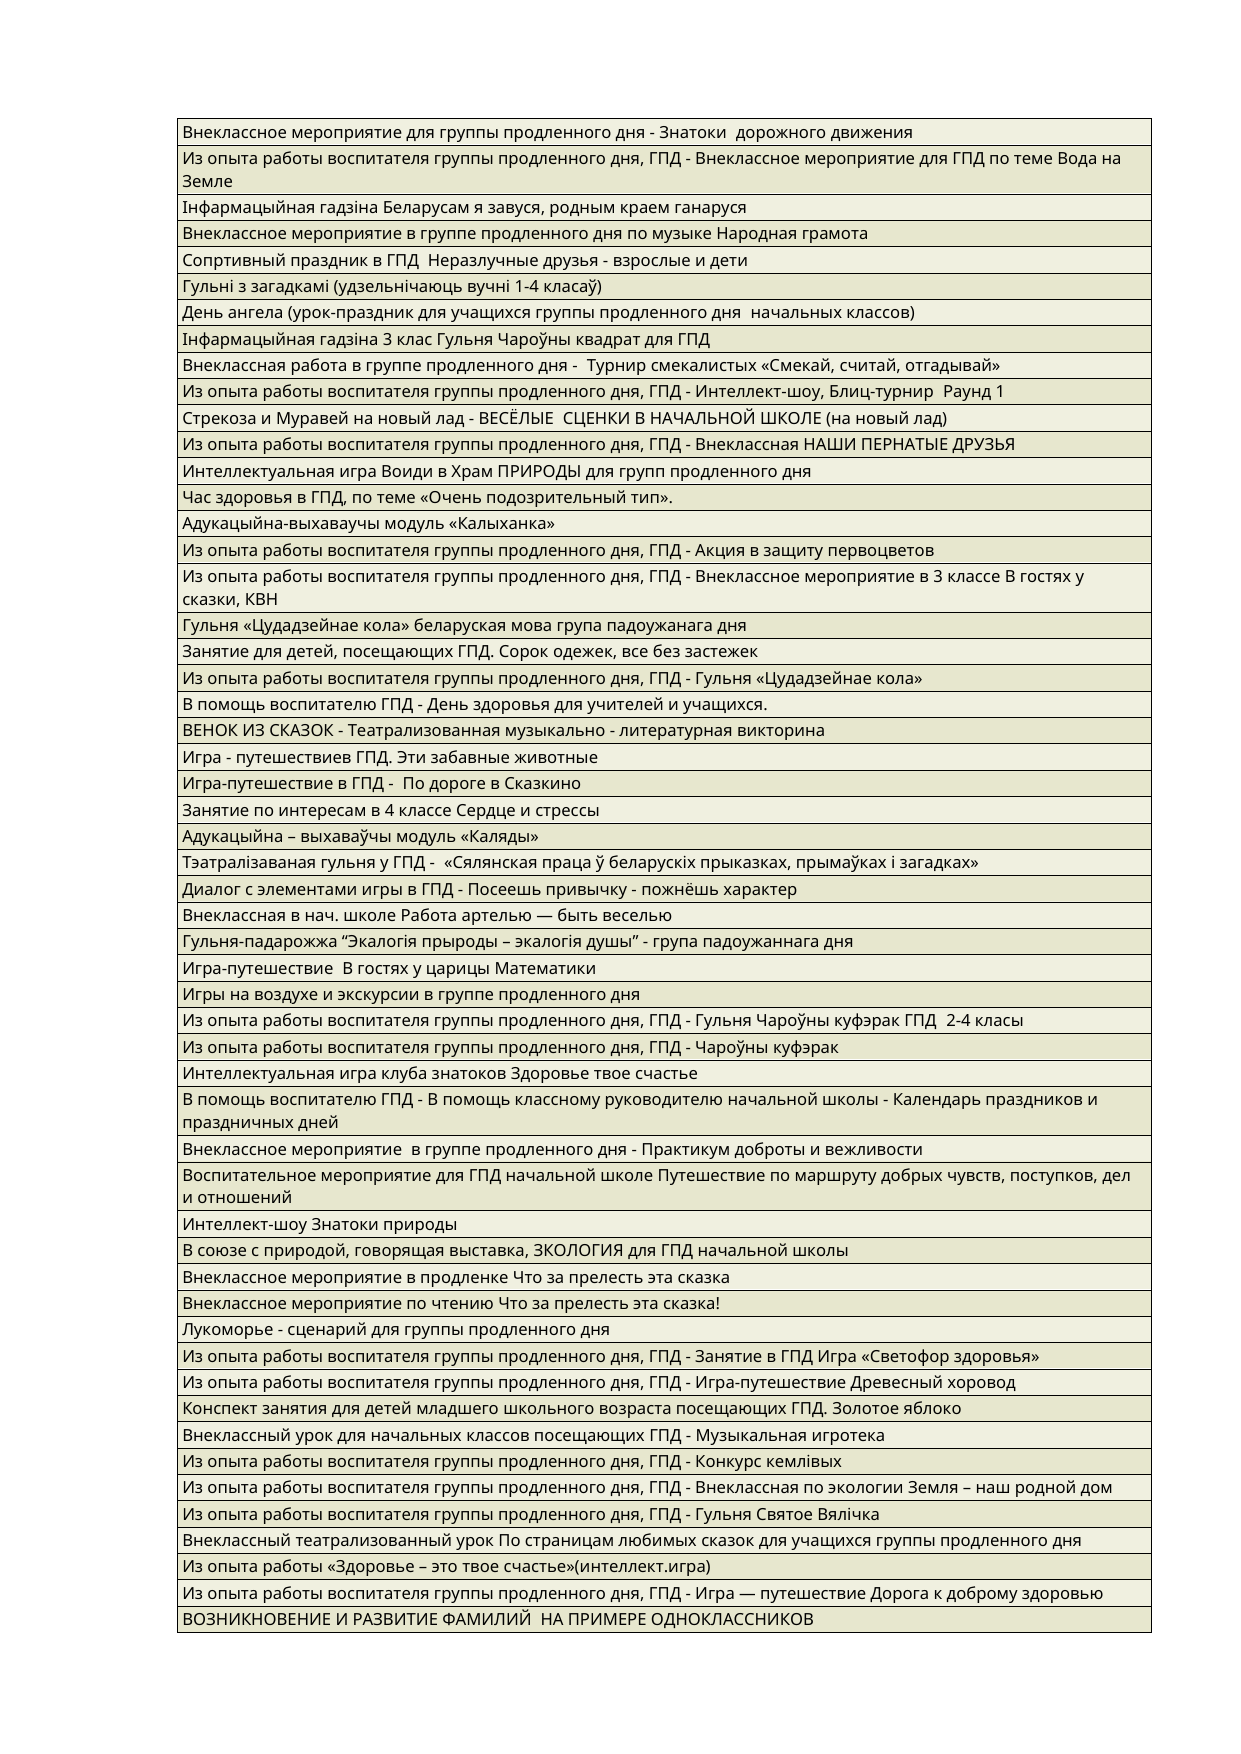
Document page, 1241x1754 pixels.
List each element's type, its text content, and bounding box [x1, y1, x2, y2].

table_cell Воспитательное мероприятие для ГПД начальной школе Путешествие по маршруту добрых чувств, поступков, дел и отношений [178, 1163, 1151, 1210]
table_cell Гульня «Цудадзейнае кола» беларуская мова група падоужанага дня [178, 613, 1151, 638]
table_cell Внеклассный театрализованный урок По страницам любимых сказок для учащихся группы продленного дня [178, 1528, 1151, 1553]
table_cell Игры на воздухе и экскурсии в группе продленного дня [178, 982, 1151, 1007]
table_cell Внеклассная в нач. школе Работа артелью — быть веселью [178, 903, 1151, 928]
table_cell Внеклассное мероприятие для группы продленного дня - Знатоки дорожного движения [178, 119, 1151, 144]
table_cell Из опыта работы воспитателя группы продленного дня, ГПД - Чароўны куфэрак [178, 1034, 1151, 1059]
table_cell Из опыта работы воспитателя группы продленного дня, ГПД - Гульня Святое Вялічка [178, 1501, 1151, 1527]
table_cell В помощь воспитателю ГПД - В помощь классному руководителю начальной школы - Календарь праздников и праздничных дней [178, 1087, 1151, 1135]
table_cell Лукоморье - сценарий для группы продленного дня [178, 1317, 1151, 1342]
table_cell В помощь воспитателю ГПД - День здоровья для учителей и учащихся. [178, 692, 1151, 717]
table_cell Из опыта работы «Здоровье – это твое счастье»(интеллект.игра) [178, 1554, 1151, 1579]
table_cell Игра-путешествие в ГПД - По дороге в Сказкино [178, 771, 1151, 796]
table_cell Занятие по интересам в 4 классе Сердце и стрессы [178, 797, 1151, 822]
table_cell Из опыта работы воспитателя группы продленного дня, ГПД - Игра-путешествие Древесный хоровод [178, 1370, 1151, 1395]
table_cell Гульні з загадкамі (удзельнічаюць вучні 1-4 класаў) [178, 274, 1151, 299]
table_cell Тэатралізаваная гульня у ГПД - «Сялянская праца ў беларускіх прыказках, прымаўках і загадках» [178, 850, 1151, 875]
table_cell ВОЗНИКНОВЕНИЕ И РАЗВИТИЕ ФАМИЛИЙ НА ПРИМЕРЕ ОДНОКЛАССНИКОВ [178, 1607, 1151, 1632]
table_cell Из опыта работы воспитателя группы продленного дня, ГПД - Внеклассная НАШИ ПЕРНАТЫЕ ДРУЗЬЯ [178, 432, 1151, 457]
table_cell Интеллект-шоу Знатоки природы [178, 1211, 1151, 1237]
table_cell В союзе с природой, говорящая выставка, ЗКОЛОГИЯ для ГПД начальной школы [178, 1238, 1151, 1263]
table_cell Из опыта работы воспитателя группы продленного дня, ГПД - Занятие в ГПД Игра «Светофор здоровья» [178, 1343, 1151, 1368]
table_cell День ангела (урок-праздник для учащихся группы продленного дня начальных классов) [178, 300, 1151, 325]
table_cell Адукацыйна-выхаваучы модуль «Калыханка» [178, 511, 1151, 536]
table_cell Из опыта работы воспитателя группы продленного дня, ГПД - Гульня «Цудадзейнае кола» [178, 665, 1151, 691]
table_cell Диалог с элементами игры в ГПД - Посеешь привычку - пожнёшь характер [178, 876, 1151, 901]
table_cell Интеллектуальная игра клуба знатоков Здоровье твое счастье [178, 1061, 1151, 1086]
table_cell Конспект занятия для детей младшего школьного возраста посещающих ГПД. Золотое яблоко [178, 1396, 1151, 1421]
table_cell Из опыта работы воспитателя группы продленного дня, ГПД - Внеклассное мероприятие для ГПД по теме Вода на Земле [178, 146, 1151, 193]
table_cell Стрекоза и Муравей на новый лад - ВЕСЁЛЫЕ СЦЕНКИ В НАЧАЛЬНОЙ ШКОЛЕ (на новый лад) [178, 405, 1151, 431]
table_cell Внеклассное мероприятие в продленке Что за прелесть эта сказка [178, 1264, 1151, 1289]
table_cell Внеклассный урок для начальных классов посещающих ГПД - Музыкальная игротека [178, 1422, 1151, 1448]
table_cell Внеклассная работа в группе продленного дня - Турнир смекалистых «Смекай, считай, отгадывай» [178, 353, 1151, 378]
table_cell Из опыта работы воспитателя группы продленного дня, ГПД - Интеллект-шоу, Блиц-турнир Раунд 1 [178, 379, 1151, 404]
table_cell Интеллектуальная игра Воиди в Храм ПРИРОДЫ для групп продленного дня [178, 458, 1151, 483]
table_cell Из опыта работы воспитателя группы продленного дня, ГПД - Акция в защиту первоцветов [178, 537, 1151, 562]
table_cell Гульня-падарожжа “Экалогія прыроды – экалогія душы” - група падоужаннага дня [178, 929, 1151, 954]
table_cell Из опыта работы воспитателя группы продленного дня, ГПД - Игра — путешествие Дорога к доброму здоровью [178, 1580, 1151, 1606]
table_cell Інфармацыйная гадзіна Беларусам я завуся, родным краем ганаруся [178, 195, 1151, 220]
table_cell Час здоровья в ГПД, по теме «Очень подозрительный тип». [178, 485, 1151, 510]
table_cell Сопртивный праздник в ГПД Неразлучные друзья - взрослые и дети [178, 247, 1151, 273]
table_cell Занятие для детей, посещающих ГПД. Сорок одежек, все без застежек [178, 639, 1151, 664]
table_cell Из опыта работы воспитателя группы продленного дня, ГПД - Внеклассная по экологии Земля – наш родной дом [178, 1475, 1151, 1500]
table_cell Из опыта работы воспитателя группы продленного дня, ГПД - Гульня Чароўны куфэрак ГПД 2-4 класы [178, 1008, 1151, 1033]
table_cell Игра-путешествие В гостях у царицы Математики [178, 955, 1151, 981]
table_cell Внеклассное мероприятие по чтению Что за прелесть эта сказка! [178, 1291, 1151, 1316]
table_cell Из опыта работы воспитателя группы продленного дня, ГПД - Внеклассное мероприятие в 3 классе В гостях у сказки, КВН [178, 564, 1151, 612]
table_cell Из опыта работы воспитателя группы продленного дня, ГПД - Конкурс кемлівых [178, 1449, 1151, 1474]
table_cell Внеклассное мероприятие в группе продленного дня по музыке Народная грамота [178, 221, 1151, 246]
table_cell Внеклассное мероприятие в группе продленного дня - Практикум доброты и вежливости [178, 1136, 1151, 1161]
table_cell Інфармацыйная гадзіна 3 клас Гульня Чароўны квадрат для ГПД [178, 326, 1151, 352]
table_cell Адукацыйна – выхаваўчы модуль «Каляды» [178, 824, 1151, 849]
table_cell Игра - путешествиев ГПД. Эти забавные животные [178, 744, 1151, 770]
table_cell ВЕНОК ИЗ СКАЗОК - Театрализованная музыкально - литературная викторина [178, 718, 1151, 743]
